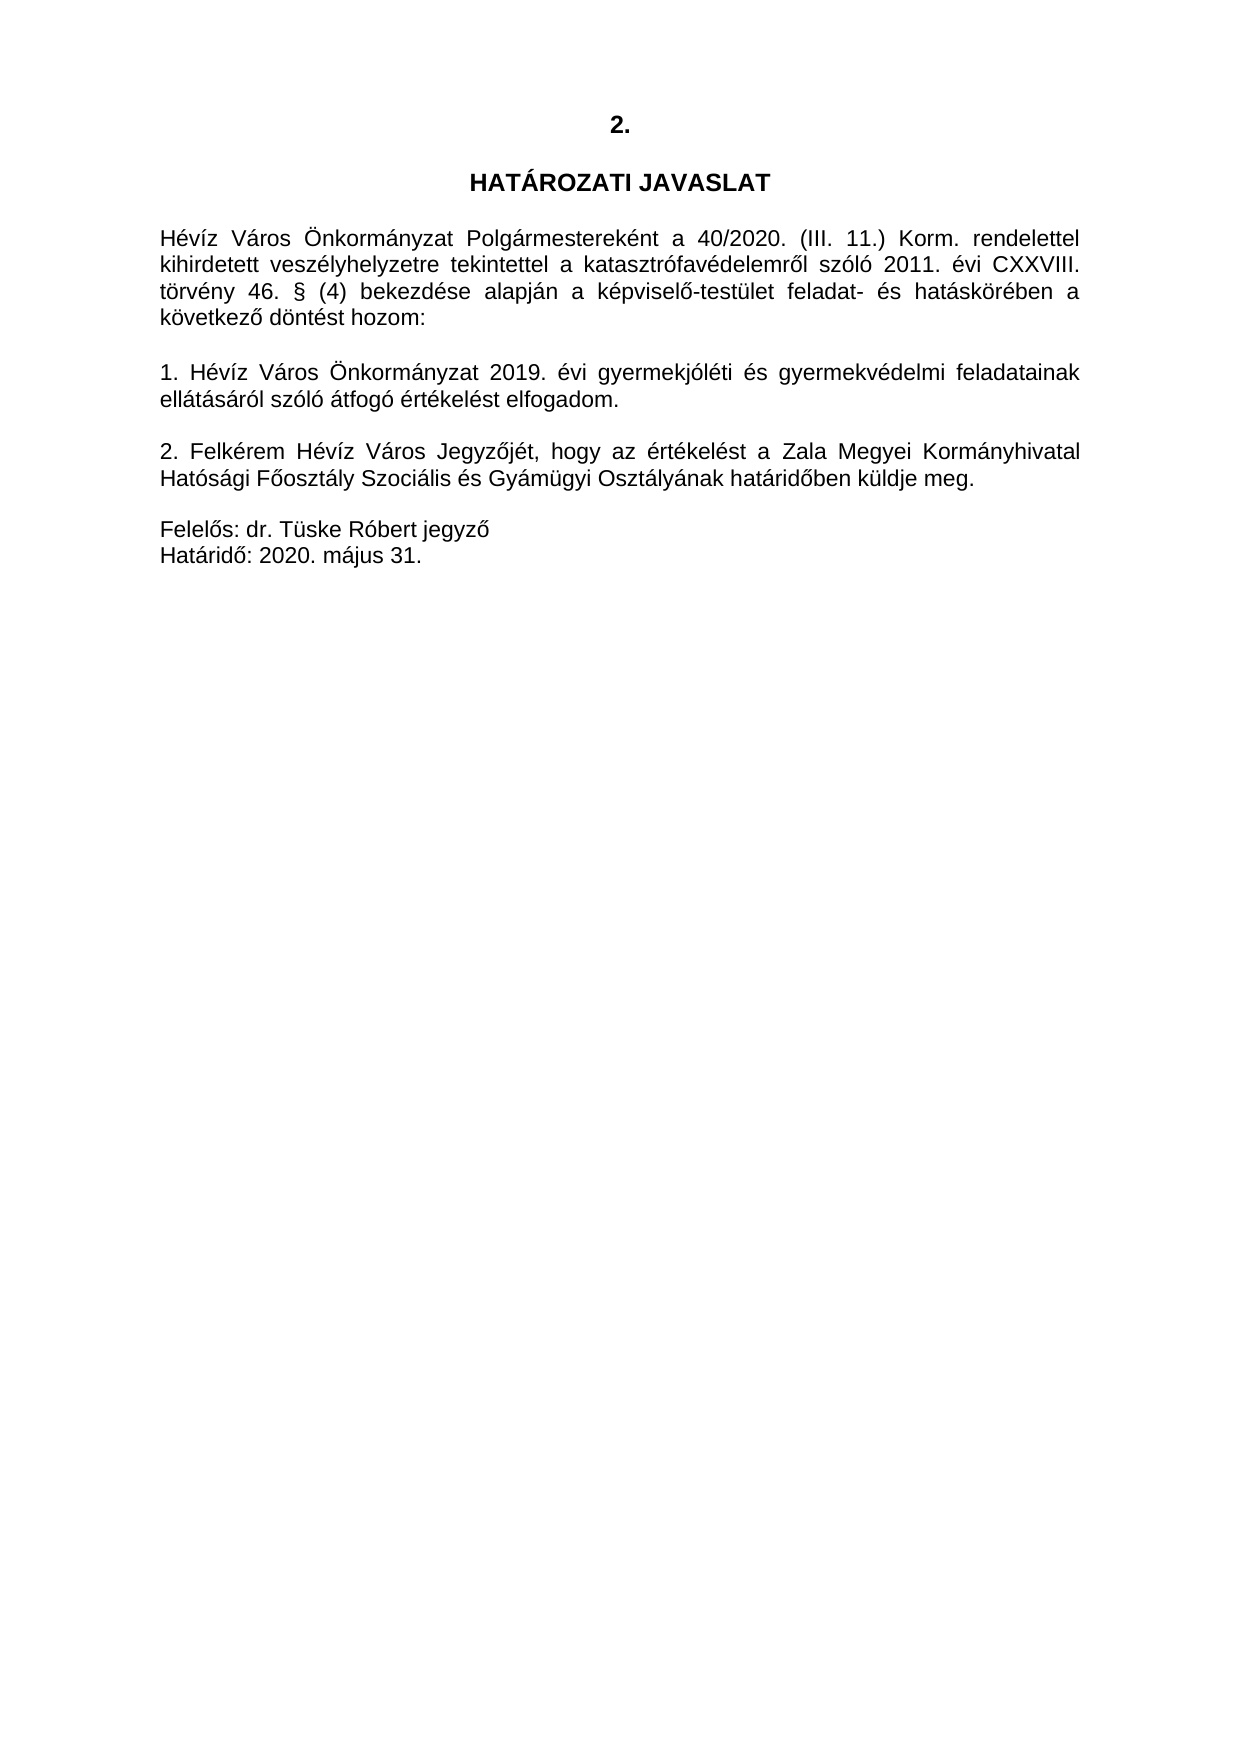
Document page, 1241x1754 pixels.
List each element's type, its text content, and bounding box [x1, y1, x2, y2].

text Felelős: dr. Tüske Róbert jegyző [159, 516, 1081, 542]
text Határidő: 2020. május 31. [159, 542, 1081, 569]
text HATÁROZATI JAVASLAT [159, 168, 1081, 196]
list 1. Hévíz Város Önkormányzat 2019. évi gyermekjóléti és gyermekvédelmi feladatainak ellátásáról szóló átfogó értékelést elfogadom. [159, 359, 1081, 412]
text Hévíz Város Önkormányzat Polgármestereként a 40/2020. (III. 11.) Korm. rendelettel kihirdetett veszélyhelyzetre tekintettel a katasztrófavédelemről szóló 2011. évi CXXVIII. törvény 46. § (4) bekezdése alapján a képviselő-testület feladat- és hatáskörében a következő döntést hozom: [159, 225, 1081, 331]
text 2. [159, 110, 1081, 139]
text 2. Felkérem Hévíz Város Jegyzőjét, hogy az értékelést a Zala Megyei Kormányhivatal Hatósági Főosztály Szociális és Gyámügyi Osztályának határidőben küldje meg. [159, 438, 1081, 491]
